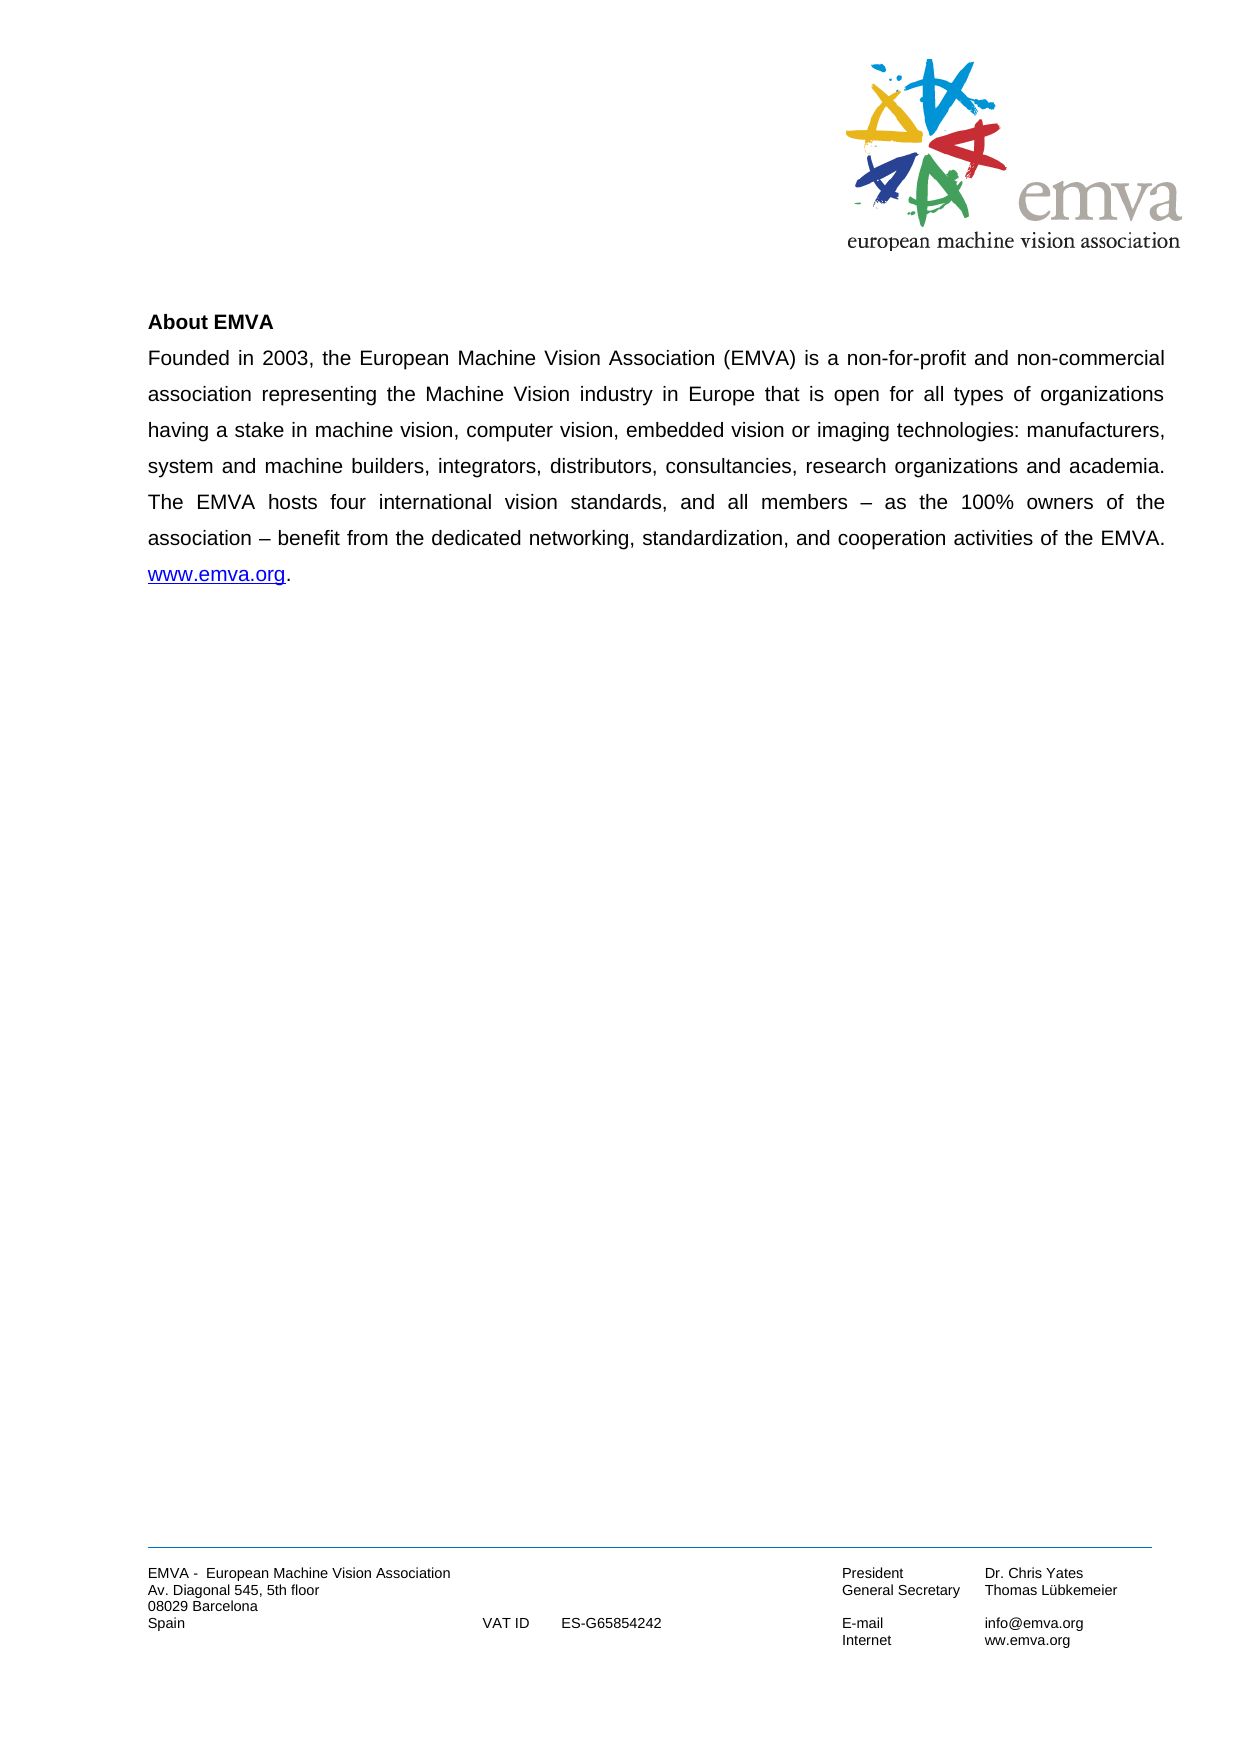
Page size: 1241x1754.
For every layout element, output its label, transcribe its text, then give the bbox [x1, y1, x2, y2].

text Founded in 2003, the European Machine Vision Association (EMVA) is a non-for-profit and non-commercial association representing the Machine Vision industry in Europe that is open for all types of organizations having a stake in machine vision, computer vision, embedded vision or imaging technologies: manufacturers, system and machine builders, integrators, distributors, consultancies, research organizations and academia. The EMVA hosts four international vision standards, and all members – as the 100% owners of the association – benefit from the dedicated networking, standardization, and cooperation activities of the EMVA. www.emva.org. [148, 346, 1166, 586]
picture [846, 59, 1183, 250]
text About EMVA [148, 310, 1166, 334]
picture [935, 86, 946, 106]
